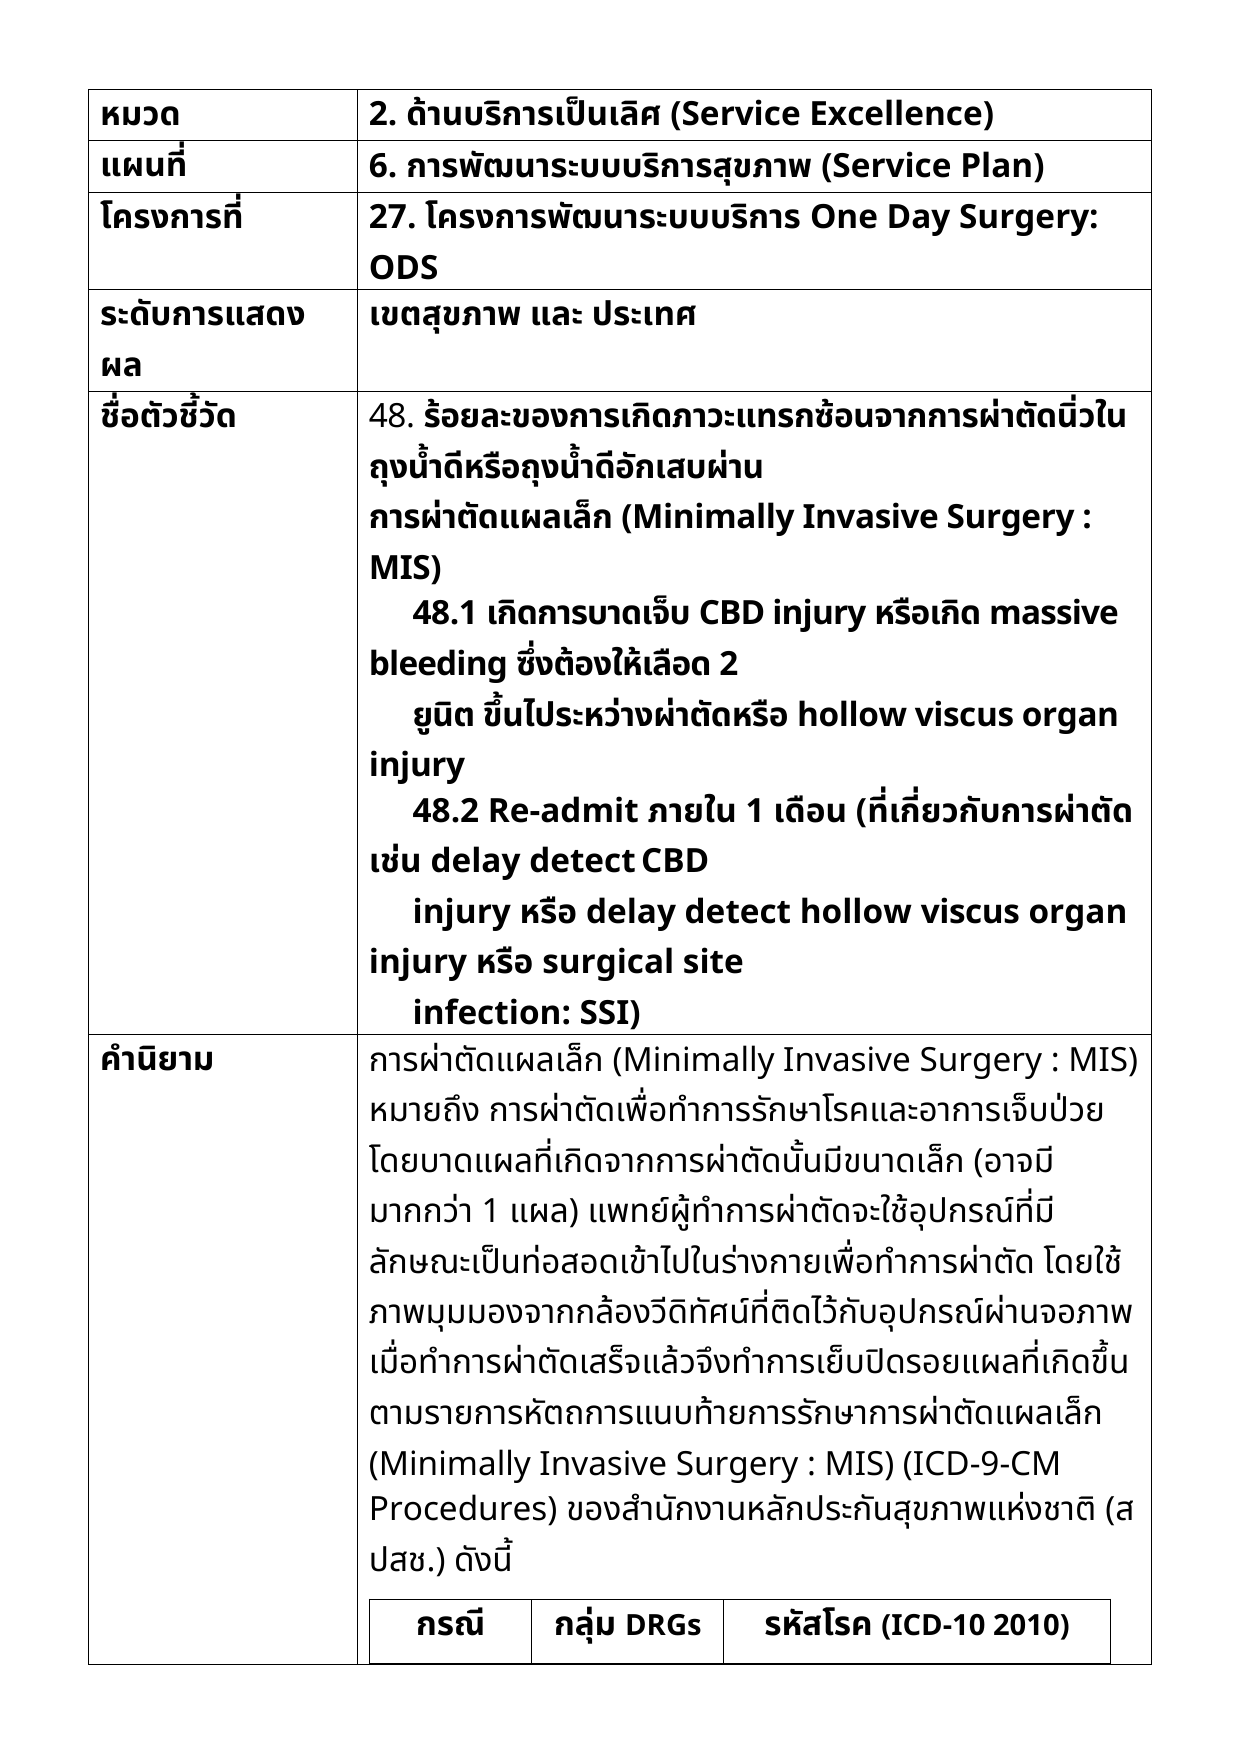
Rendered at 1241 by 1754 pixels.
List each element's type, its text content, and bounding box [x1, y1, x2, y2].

table_cell 48. ร้อยละของการเกิดภาวะแทรกซ้อนจากการผ่าตัดนิ่วในถุงน้ำดีหรือถุงน้ำดีอักเสบผ่าน การผ่าตัดแผลเล็ก (Minimally Invasive Surgery : MIS) 48.1 เกิดการบาดเจ็บ CBD injury หรือเกิด massive bleeding ซึ่งต้องให้เลือด 2 ยูนิต ขึ้นไประหว่างผ่าตัดหรือ hollow viscus organ injury 48.2 Re-admit ภายใน 1 เดือน (ที่เกี่ยวกับการผ่าตัด เช่น delay detect CBD injury หรือ delay detect hollow viscus organ injury หรือ surgical site infection: SSI) [358, 392, 1151, 1034]
table_cell คำนิยาม [89, 1035, 357, 1663]
table_cell 27. โครงการพัฒนาระบบบริการ One Day Surgery: ODS [358, 193, 1151, 289]
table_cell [358, 1035, 1151, 1663]
table_cell เขตสุขภาพ และ ประเทศ [358, 290, 1151, 391]
table_cell แผนที่ [89, 141, 357, 192]
table_cell 6. การพัฒนาระบบบริการสุขภาพ (Service Plan) [358, 141, 1151, 192]
table_cell ระดับการแสดงผล [89, 290, 357, 391]
table_cell ชื่อตัวชี้วัด [89, 392, 357, 1034]
table_header 2. ด้านบริการเป็นเลิศ (Service Excellence) [358, 90, 1151, 140]
table_cell โครงการที่ [89, 193, 357, 289]
table_header หมวด [89, 90, 357, 140]
